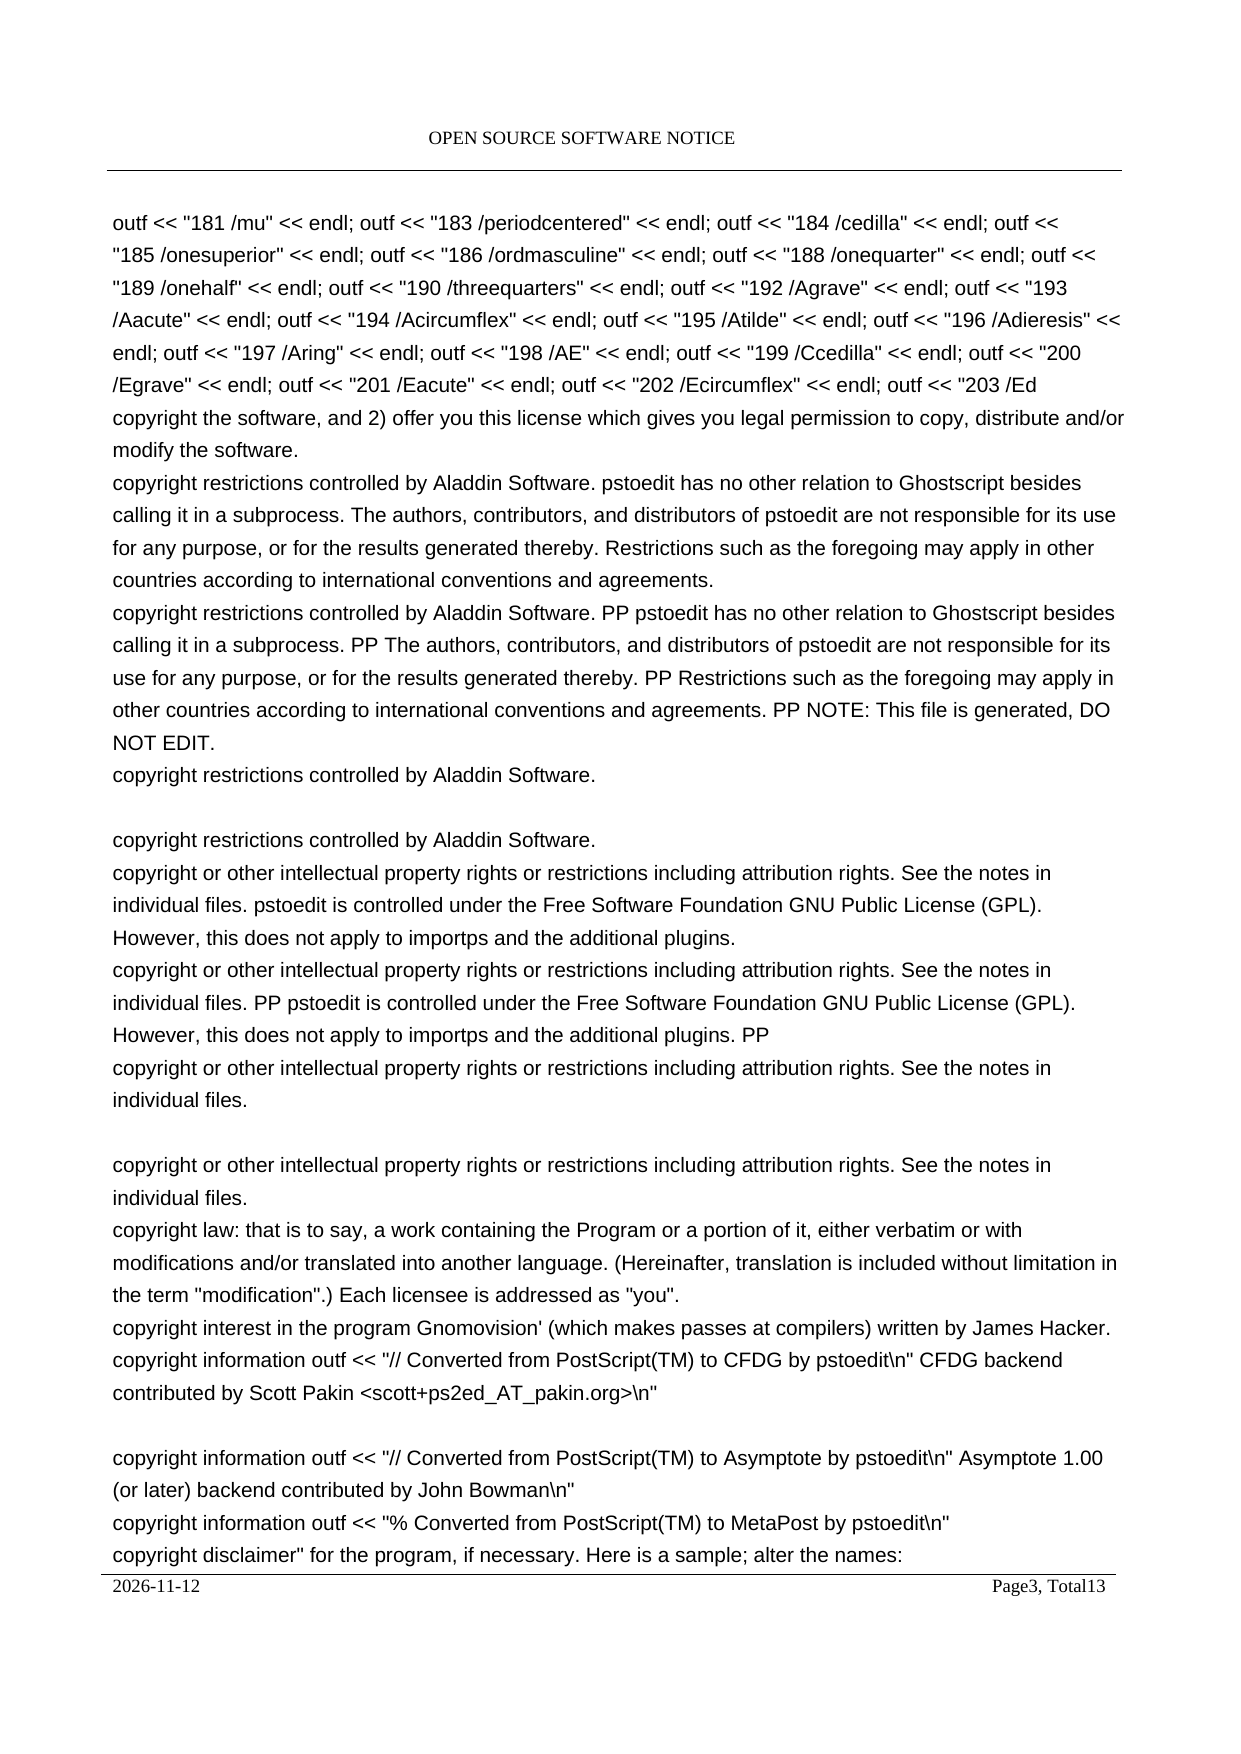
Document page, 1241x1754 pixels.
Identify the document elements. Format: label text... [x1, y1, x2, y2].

text copyright disclaimer" for the program, if necessary. Here is a sample; alter the names: [112, 1539, 1128, 1571]
text copyright or other intellectual property rights or restrictions including attribution rights. See the notes in individual files. pstoedit is controlled under the Free Software Foundation GNU Public License (GPL). However, this does not apply to importps and the additional plugins. [112, 856, 1128, 954]
text copyright information outf << "// Converted from PostScript(TM) to CFDG by pstoedit\n" CFDG backend contributed by Scott Pakin <scott+ps2ed_AT_pakin.org>\n" [112, 1344, 1128, 1441]
text copyright information outf << "% Converted from PostScript(TM) to MetaPost by pstoedit\n" [112, 1506, 1128, 1539]
text copyright restrictions controlled by Aladdin Software. [112, 759, 1128, 824]
text copyright restrictions controlled by Aladdin Software. [112, 824, 1128, 856]
text copyright restrictions controlled by Aladdin Software. pstoedit has no other relation to Ghostscript besides calling it in a subprocess. The authors, contributors, and distributors of pstoedit are not responsible for its use for any purpose, or for the results generated thereby. Restrictions such as the foregoing may apply in other countries according to international conventions and agreements. [112, 466, 1128, 596]
text copyright the software, and 2) offer you this license which gives you legal permission to copy, distribute and/or modify the software. [112, 401, 1128, 466]
text copyright or other intellectual property rights or restrictions including attribution rights. See the notes in individual files. PP pstoedit is controlled under the Free Software Foundation GNU Public License (GPL). However, this does not apply to importps and the additional plugins. PP [112, 954, 1128, 1051]
text copyright restrictions controlled by Aladdin Software. PP pstoedit has no other relation to Ghostscript besides calling it in a subprocess. PP The authors, contributors, and distributors of pstoedit are not responsible for its use for any purpose, or for the results generated thereby. PP Restrictions such as the foregoing may apply in other countries according to international conventions and agreements. PP NOTE: This file is generated, DO NOT EDIT. [112, 596, 1128, 759]
text copyright interest in the program Gnomovision' (which makes passes at compilers) written by James Hacker. [112, 1311, 1128, 1344]
text copyright information outf << "// Converted from PostScript(TM) to Asymptote by pstoedit\n" Asymptote 1.00 (or later) backend contributed by John Bowman\n" [112, 1441, 1128, 1506]
text copyright law: that is to say, a work containing the Program or a portion of it, either verbatim or with modifications and/or translated into another language. (Hereinafter, translation is included without limitation in the term "modification".) Each licensee is addressed as "you". [112, 1214, 1128, 1311]
text copyright or other intellectual property rights or restrictions including attribution rights. See the notes in individual files. [112, 1149, 1128, 1214]
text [112, 206, 1128, 401]
text copyright or other intellectual property rights or restrictions including attribution rights. See the notes in individual files. [112, 1051, 1128, 1149]
